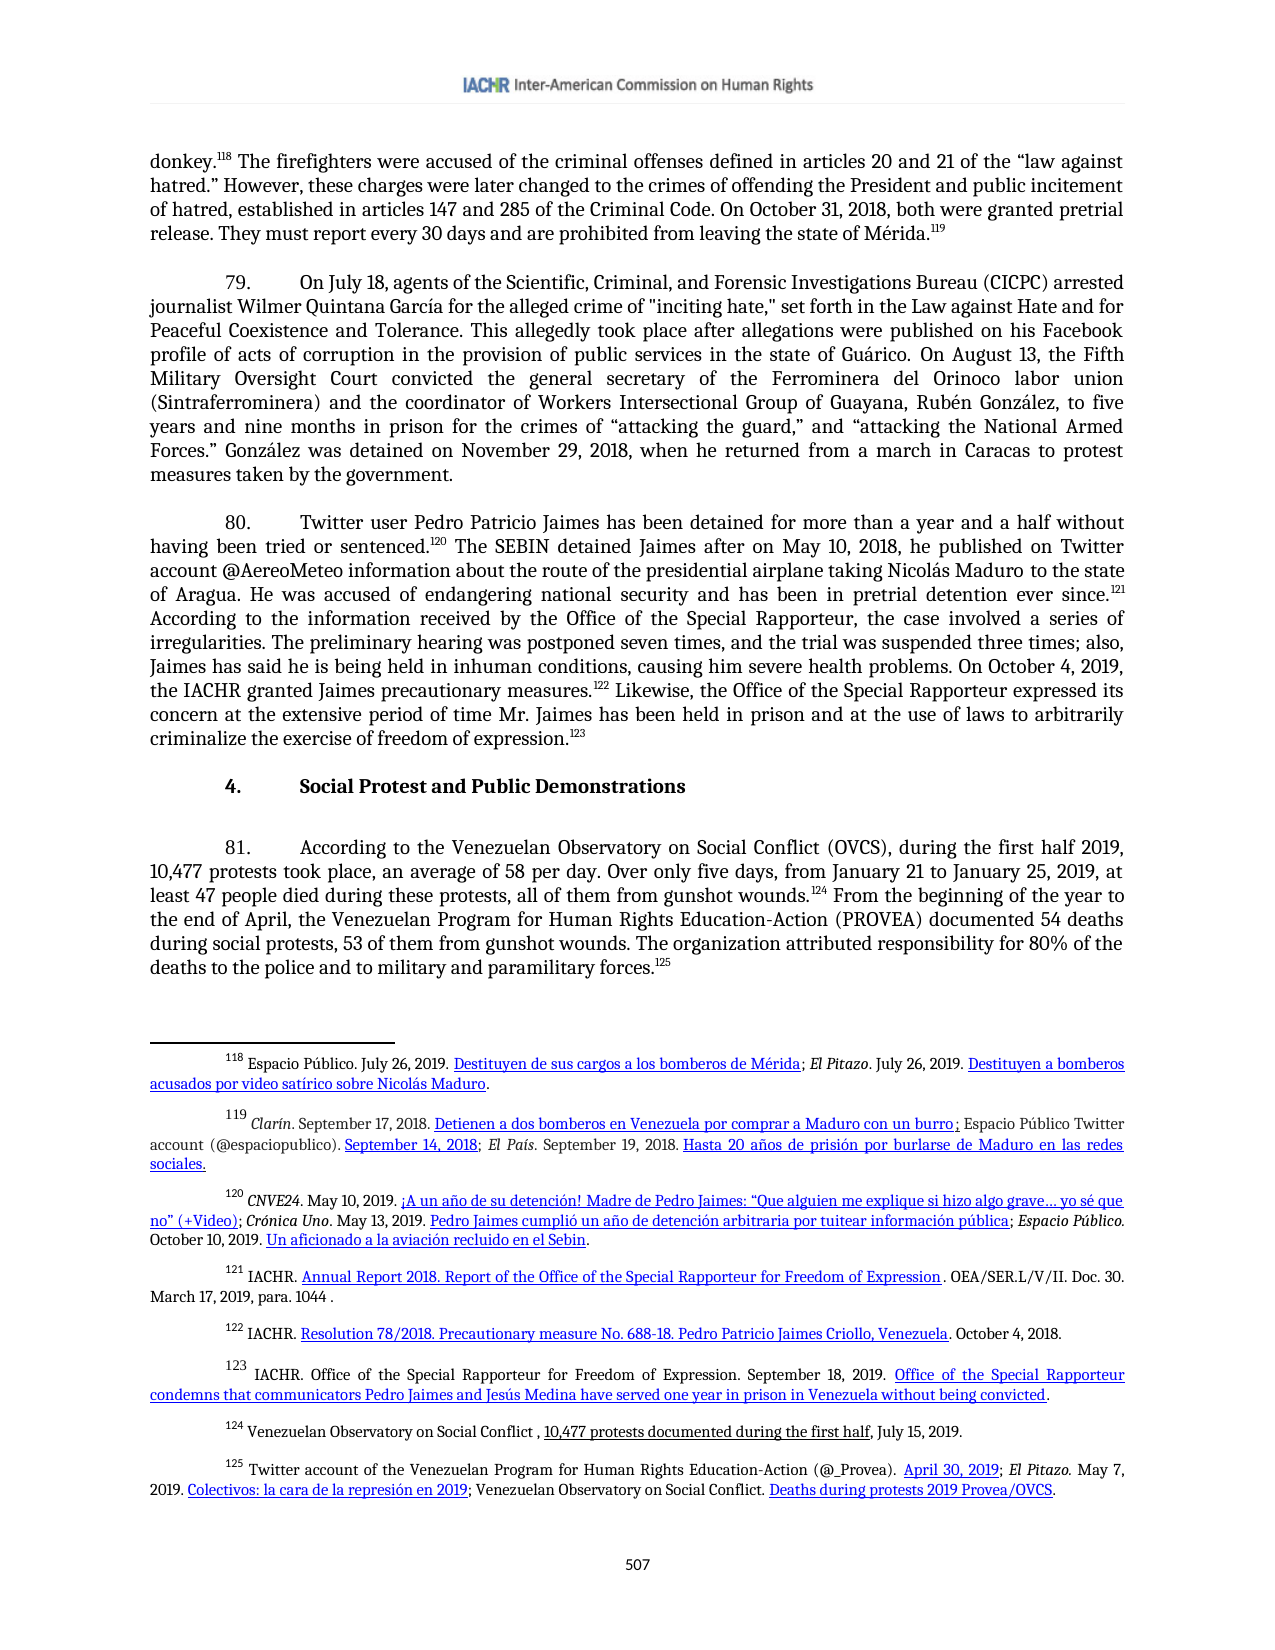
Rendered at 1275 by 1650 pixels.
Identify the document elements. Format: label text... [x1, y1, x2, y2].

list Twitter user Pedro Patricio Jaimes has been detained for more than a year and a half without having been tried or sentenced. The SEBIN detained Jaimes after on May 10, 2018, he published on Twitter account @AereoMeteo information about the route of the presidential airplane taking Nicolás Maduro to the state of Aragua. He was accused of endangering national security and has been in pretrial detention ever since. According to the information received by the Office of the Special Rapporteur, the case involved a series of irregularities. The preliminary hearing was postponed seven times, and the trial was suspended three times; also, Jaimes has said he is being held in inhuman conditions, causing him severe health problems. On October 4, 2019, the IACHR granted Jaimes precautionary measures. Likewise, the Office of the Special Rapporteur expressed its concern at the extensive period of time Mr. Jaimes has been held in prison and at the use of laws to arbitrarily criminalize the exercise of freedom of expression. [150, 510, 1125, 750]
list On June 27, firefighters Carlos Varón and Ricardo Prieto were dismissed from their jobs. In September 2018, they had been detained for making a funny video comparing President Nicolás Maduro to a donkey. The firefighters were accused of the criminal offenses defined in articles 20 and 21 of the “law against hatred.” However, these charges were later changed to the crimes of offending the President and public incitement of hatred, established in articles 147 and 285 of the Criminal Code. On October 31, 2018, both were granted pretrial release. They must report every 30 days and are prohibited from leaving the state of Mérida. [150, 150, 1125, 246]
list On July 18, agents of the Scientific, Criminal, and Forensic Investigations Bureau (CICPC) arrested journalist Wilmer Quintana García for the alleged crime of "inciting hate," set forth in the Law against Hate and for Peaceful Coexistence and Tolerance. This allegedly took place after allegations were published on his Facebook profile of acts of corruption in the provision of public services in the state of Guárico. On August 13, the Fifth Military Oversight Court convicted the general secretary of the Ferrominera del Orinoco labor union (Sintraferrominera) and the coordinator of Workers Intersectional Group of Guayana, Rubén González, to five years and nine months in prison for the crimes of “attacking the guard,” and “attacking the National Armed Forces.” González was detained on November 29, 2018, when he returned from a march in Caracas to protest measures taken by the government. [150, 270, 1125, 486]
list According to the Venezuelan Observatory on Social Conflict (OVCS), during the first half 2019, 10,477 protests took place, an average of 58 per day. Over only five days, from January 21 to January 25, 2019, at least 47 people died during these protests, all of them from gunshot wounds. From the beginning of the year to the end of April, the Venezuelan Program for Human Rights Education-Action (PROVEA) documented 54 deaths during social protests, 53 of them from gunshot wounds. The organization attributed responsibility for 80% of the deaths to the police and to military and paramilitary forces. [150, 835, 1125, 979]
picture [451, 75, 824, 95]
subtitle Social Protest and Public Demonstrations [150, 774, 1125, 798]
